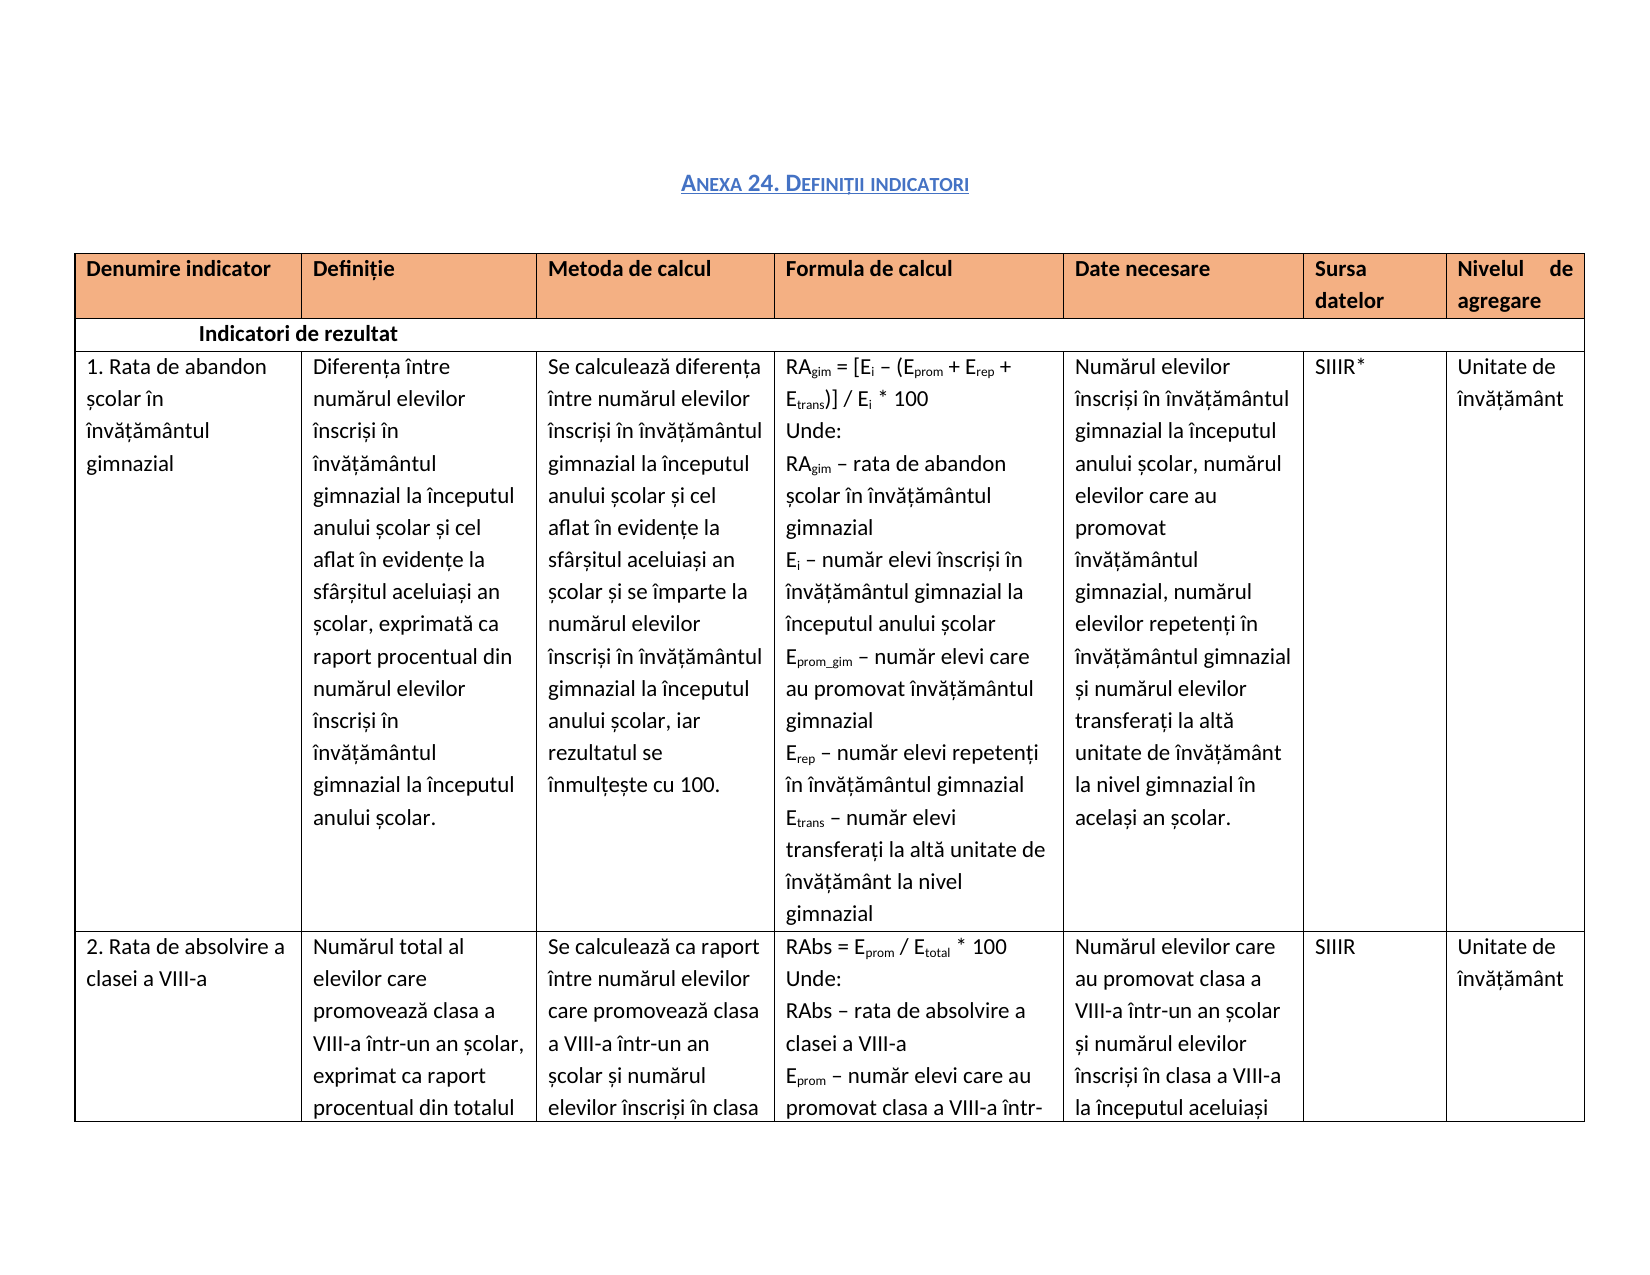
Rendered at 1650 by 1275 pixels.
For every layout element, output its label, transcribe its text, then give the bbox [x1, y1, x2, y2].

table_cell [302, 932, 536, 1121]
table_header Sursa datelor [1304, 254, 1446, 318]
subtitle Anexa 24. Definiții indicatori [150, 167, 1500, 197]
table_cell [1064, 932, 1303, 1121]
table_cell SIIIR* [1304, 352, 1446, 931]
table_header Formula de calcul [775, 254, 1063, 318]
table_header Metoda de calcul [537, 254, 774, 318]
table_header Definiție [302, 254, 536, 318]
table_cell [1447, 932, 1584, 1121]
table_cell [76, 932, 301, 1121]
table_header Date necesare [1064, 254, 1303, 318]
table_cell RAgim = [Ei – (Eprom + Erep + Etrans)] / Ei * 100 Unde: RAgim – rata de abandon școlar în învățământul gimnazial Ei – număr elevi înscriși în învățământul gimnazial la începutul anului școlar Eprom_gim – număr elevi care au promovat învățământul gimnazial Erep – număr elevi repetenți în învățământul gimnazial Etrans – număr elevi transferați la altă unitate de învățământ la nivel gimnazial [775, 352, 1063, 931]
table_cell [537, 932, 774, 1121]
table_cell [775, 932, 1063, 1121]
table_cell 1. Rata de abandon școlar în învățământul gimnazial [76, 352, 301, 931]
table_cell Numărul elevilor înscriși în învățământul gimnazial la începutul anului școlar, numărul elevilor care au promovat învățământul gimnazial, numărul elevilor repetenți în învățământul gimnazial și numărul elevilor transferați la altă unitate de învățământ la nivel gimnazial în același an școlar. [1064, 352, 1303, 931]
table_cell Unitate de învățământ [1447, 352, 1584, 931]
table_header Denumire indicator [76, 254, 301, 318]
table_header Nivelul de agregare [1447, 254, 1584, 318]
table_cell SIIIR [1304, 932, 1446, 1121]
table_cell Indicatori de rezultat [76, 319, 1584, 351]
table_cell Diferența între numărul elevilor înscriși în învățământul gimnazial la începutul anului școlar și cel aflat în evidențe la sfârșitul aceluiași an școlar, exprimată ca raport procentual din numărul elevilor înscriși în învățământul gimnazial la începutul anului școlar. [302, 352, 536, 931]
table_cell Se calculează diferența între numărul elevilor înscriși în învățământul gimnazial la începutul anului școlar și cel aflat în evidențe la sfârșitul aceluiași an școlar și se împarte la numărul elevilor înscriși în învățământul gimnazial la începutul anului școlar, iar rezultatul se înmulțește cu 100. [537, 352, 774, 931]
